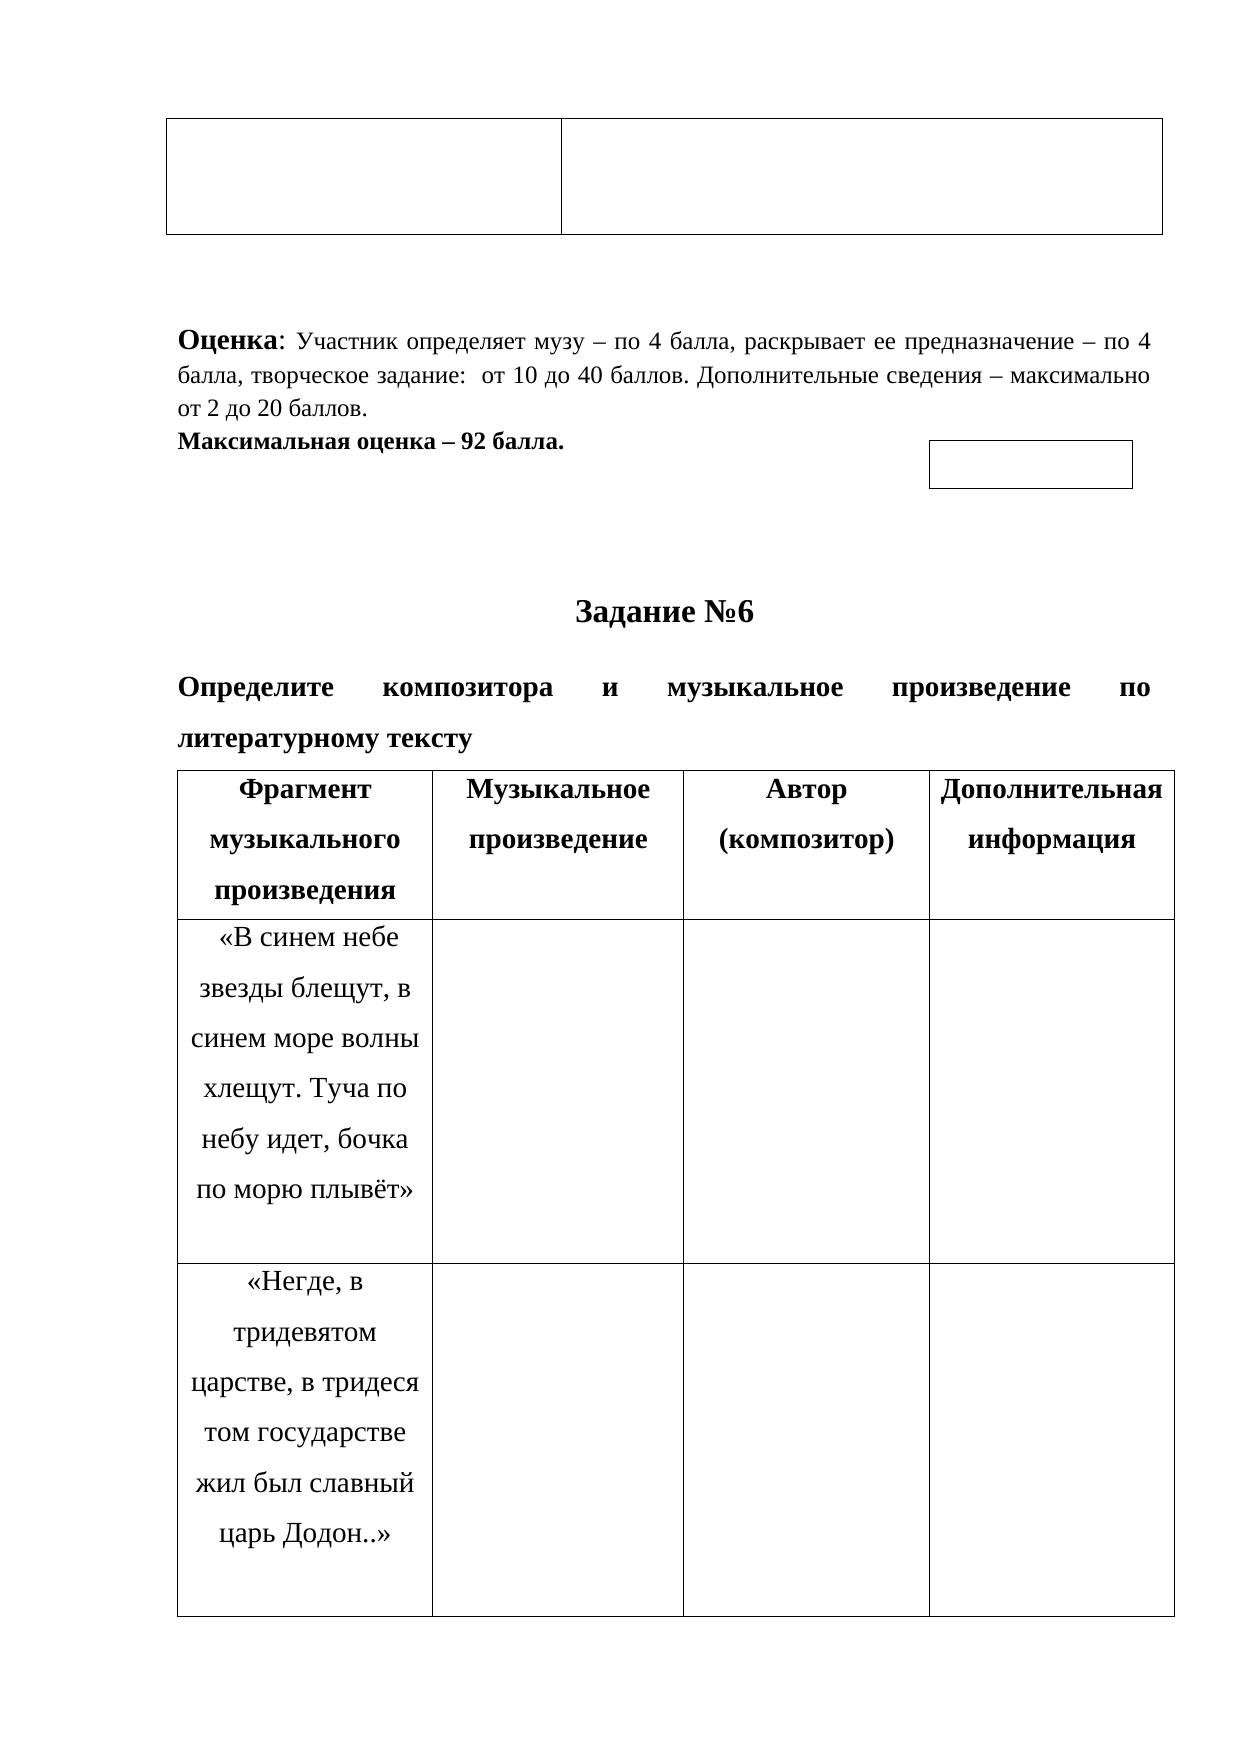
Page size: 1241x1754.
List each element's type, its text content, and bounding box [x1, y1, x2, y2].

table_cell «Негде, в тридевятом царстве, в тридеся том государстве жил был славный царь Додон..» [178, 1264, 432, 1616]
text Задание №6 [177, 591, 1152, 629]
table_header Фрагмент музыкального произведения [178, 771, 432, 918]
table_cell [930, 1264, 1174, 1616]
text Определите композитора и музыкальное произведение по литературному тексту [177, 669, 1152, 753]
table_cell [684, 1264, 929, 1616]
table_cell [930, 920, 1174, 1262]
table_cell [433, 1264, 683, 1616]
table_header Дополнительная информация [930, 771, 1174, 918]
table_header Музыкальное произведение [433, 771, 683, 918]
table_header Автор (композитор) [684, 771, 929, 918]
table_cell [562, 119, 1162, 234]
table_header [930, 441, 1132, 488]
text Максимальная оценка – 92 балла. [177, 426, 1152, 455]
table_cell [433, 920, 683, 1262]
table_cell [684, 920, 929, 1262]
table_cell [167, 119, 561, 234]
text Оценка: Участник определяет музу – по 4 балла, раскрывает ее предназначение – по 4 балла, творческое задание: от 10 до 40 баллов. Дополнительные сведения – максимально от 2 до 20 баллов. [177, 322, 1152, 422]
table_cell «В синем небе звезды блещут, в синем море волны хлещут. Туча по небу идет, бочка по морю плывёт» [178, 920, 432, 1262]
